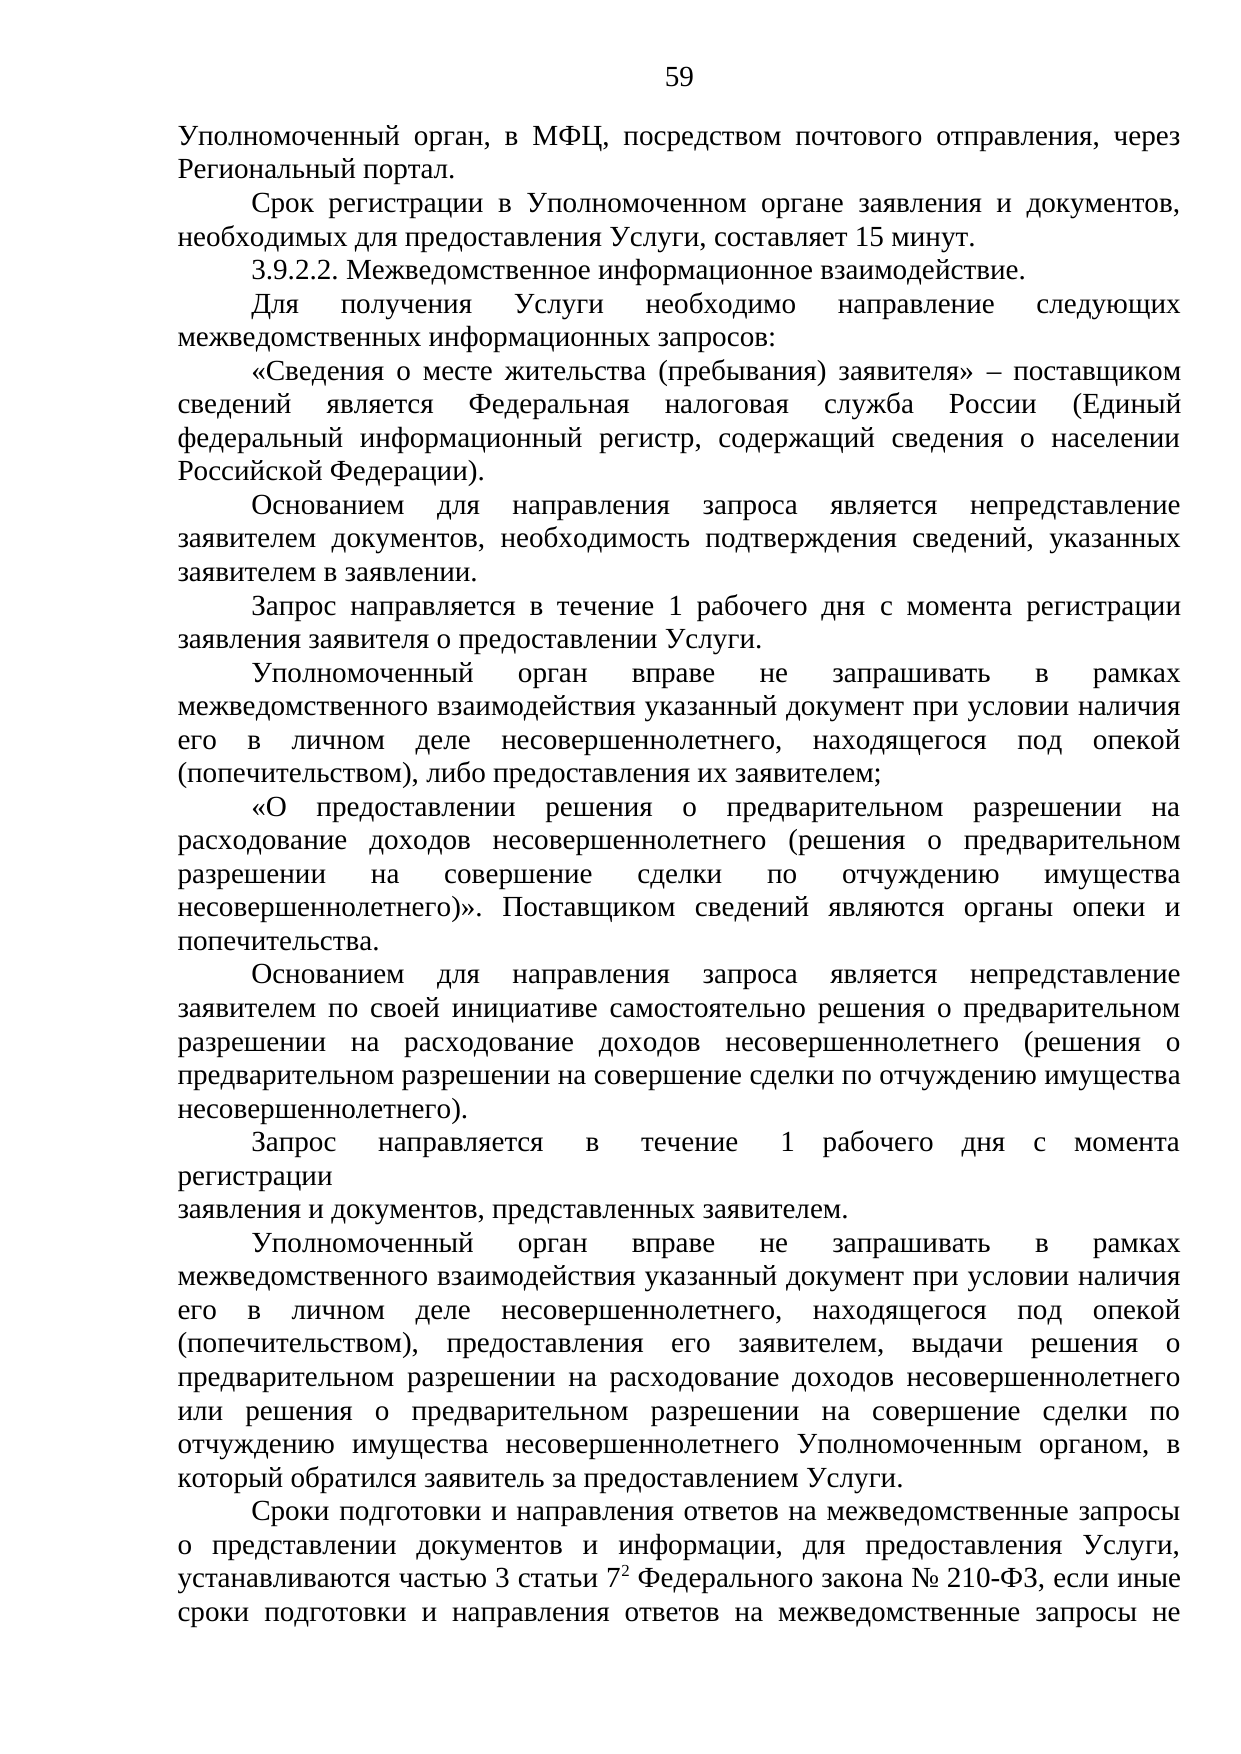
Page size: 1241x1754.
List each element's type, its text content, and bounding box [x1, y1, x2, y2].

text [177, 118, 1181, 185]
text Основанием для направления запроса является непредставление заявителем по своей инициативе самостоятельно решения о предварительном разрешении на расходование доходов несовершеннолетнего (решения о предварительном разрешении на совершение сделки по отчуждению имущества несовершеннолетнего). [177, 957, 1181, 1124]
text Уполномоченный орган вправе не запрашивать в рамках межведомственного взаимодействия указанный документ при условии наличия его в личном деле несовершеннолетнего, находящегося под опекой (попечительством), либо предоставления их заявителем; [177, 655, 1181, 789]
text Для получения Услуги необходимо направление следующих межведомственных информационных запросов: [177, 286, 1181, 353]
text заявления и документов, представленных заявителем. [177, 1191, 1181, 1225]
text Запрос направляется в течение 1 рабочего дня с момента регистрации заявления заявителя о предоставлении Услуги. [177, 588, 1181, 655]
text «Сведения о месте жительства (пребывания) заявителя» – поставщиком сведений является Федеральная налоговая служба России (Единый федеральный информационный регистр, содержащий сведения о населении Российской Федерации). [177, 353, 1181, 487]
text «О предоставлении решения о предварительном разрешении на расходование доходов несовершеннолетнего (решения о предварительном разрешении на совершение сделки по отчуждению имущества несовершеннолетнего)». Поставщиком сведений являются органы опеки и попечительства. [177, 789, 1181, 957]
text Уполномоченный орган вправе не запрашивать в рамках межведомственного взаимодействия указанный документ при условии наличия его в личном деле несовершеннолетнего, находящегося под опекой (попечительством), предоставления его заявителем, выдачи решения о предварительном разрешении на расходование доходов несовершеннолетнего или решения о предварительном разрешении на совершение сделки по отчуждению имущества несовершеннолетнего Уполномоченным органом, в который обратился заявитель за предоставлением Услуги. [177, 1225, 1181, 1493]
text Основанием для направления запроса является непредставление заявителем документов, необходимость подтверждения сведений, указанных заявителем в заявлении. [177, 487, 1181, 588]
text Запрос направляется в течение 1 рабочего дня с момента регистрации [177, 1124, 1181, 1191]
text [177, 1493, 1181, 1627]
text 3.9.2.2. Межведомственное информационное взаимодействие. [177, 252, 1181, 286]
text Срок регистрации в Уполномоченном органе заявления и документов, необходимых для предоставления Услуги, составляет 15 минут. [177, 185, 1181, 252]
